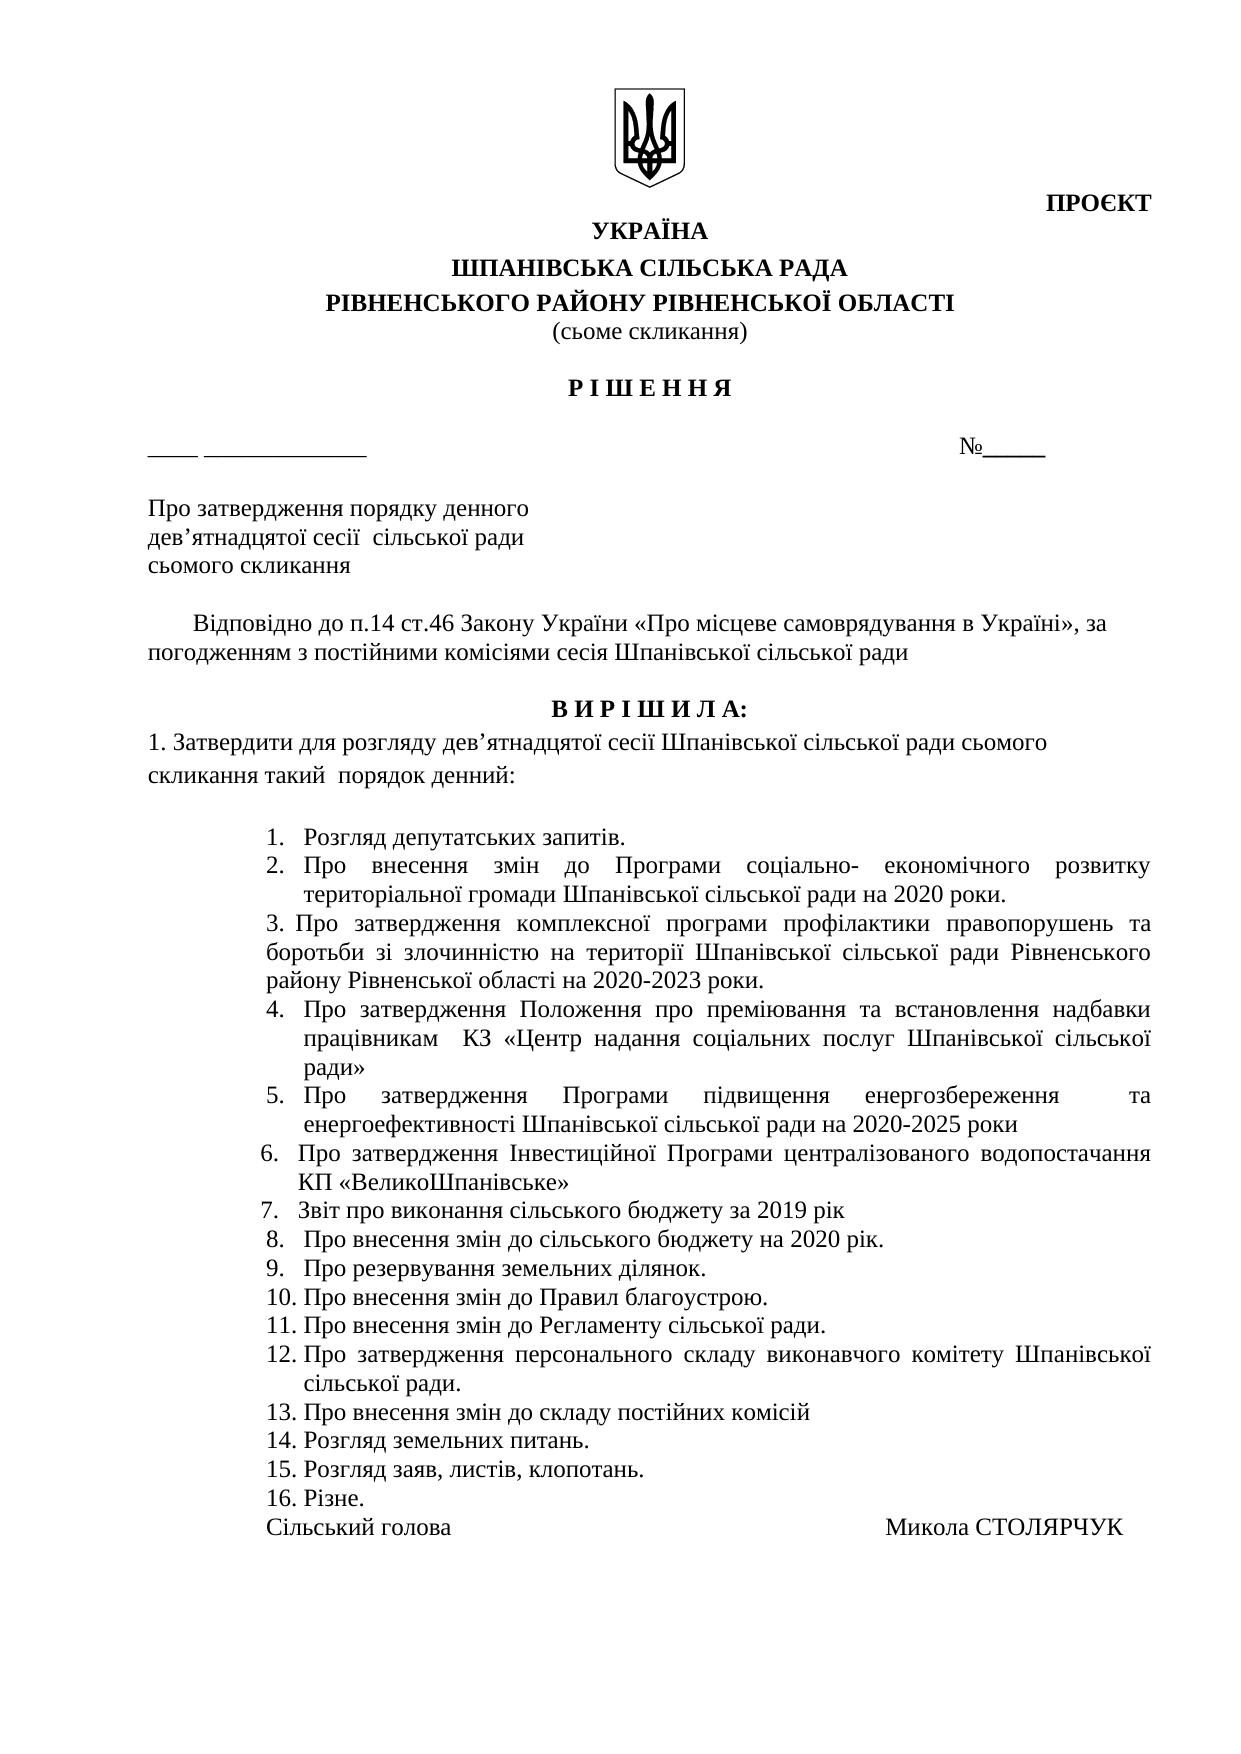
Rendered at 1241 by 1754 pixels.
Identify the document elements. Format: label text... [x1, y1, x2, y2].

list дев’ятнадцятої сесії сільської ради [148, 522, 1152, 550]
list Про внесення змін до Програми соціально- економічного розвитку територіальної громади Шпанівської сільської ради на 2020 роки. [266, 851, 1152, 908]
list Різне. [266, 1483, 1152, 1512]
list Про резервування земельних ділянок. [266, 1253, 1152, 1282]
text Україна [148, 216, 1152, 245]
list Про затвердження Положення про преміювання та встановлення надбавки працівникам КЗ «Центр надання соціальних послуг Шпанівської сільської ради» [266, 994, 1152, 1081]
list Про затвердження комплексної програми профілактики правопорушень та боротьби зі злочинністю на території Шпанівської сільської ради Рівненського району Рівненської області на 2020-2023 роки. [266, 908, 1152, 994]
list Розгляд земельних питань. [266, 1426, 1152, 1454]
list Про внесення змін до Правил благоустрою. [266, 1282, 1152, 1311]
list Про внесення змін до складу постійних комісій [266, 1397, 1152, 1426]
text (сьоме скликання) [148, 316, 1152, 345]
list Про затвердження Програми підвищення енергозбереження та енергоефективності Шпанівської сільської ради на 2020-2025 роки [266, 1081, 1152, 1138]
list Про внесення змін до Регламенту сільської ради. [266, 1311, 1152, 1339]
text ____ _____________ №_____ [148, 431, 1152, 460]
list Про затвердження Інвестиційної Програми централізованого водопостачання КП «ВеликоШпанівське» [260, 1138, 1152, 1196]
list Про затвердження порядку денного [148, 493, 1152, 522]
text Сільський голова Микола СТОЛЯРЧУК [266, 1512, 1152, 1541]
text Відповідно до п.14 ст.46 Закону України «Про місцеве самоврядування в Україні», за погодженням з постійними комісіями сесія Шпанівської сільської ради [148, 608, 1152, 665]
text РІВНЕНСЬКОГО РАЙОНУ РІВНЕНСЬКОЇ ОБЛАСТІ [148, 293, 1152, 316]
list Розгляд депутатських запитів. [266, 822, 1152, 851]
list сьомого скликання [148, 550, 1152, 579]
list Про затвердження персонального складу виконавчого комітету Шпанівської сільської ради. [266, 1339, 1152, 1397]
text Р І Ш Е Н Н Я [148, 373, 1152, 402]
list В И Р І Ш И Л А: [148, 694, 1152, 723]
list Розгляд заяв, листів, клопотань. [266, 1454, 1152, 1483]
list Про внесення змін до сільського бюджету на 2020 рік. [266, 1224, 1152, 1253]
text ПРОЄКТ [148, 188, 1152, 216]
list 1. Затвердити для розгляду дев’ятнадцятої сесії Шпанівської сільської ради сьомого скликання такий порядок денний: [148, 727, 1152, 789]
list Звіт про виконання сільського бюджету за 2019 рік [260, 1196, 1152, 1224]
list ШПАНІВСЬКА сільська рада [148, 258, 1152, 281]
